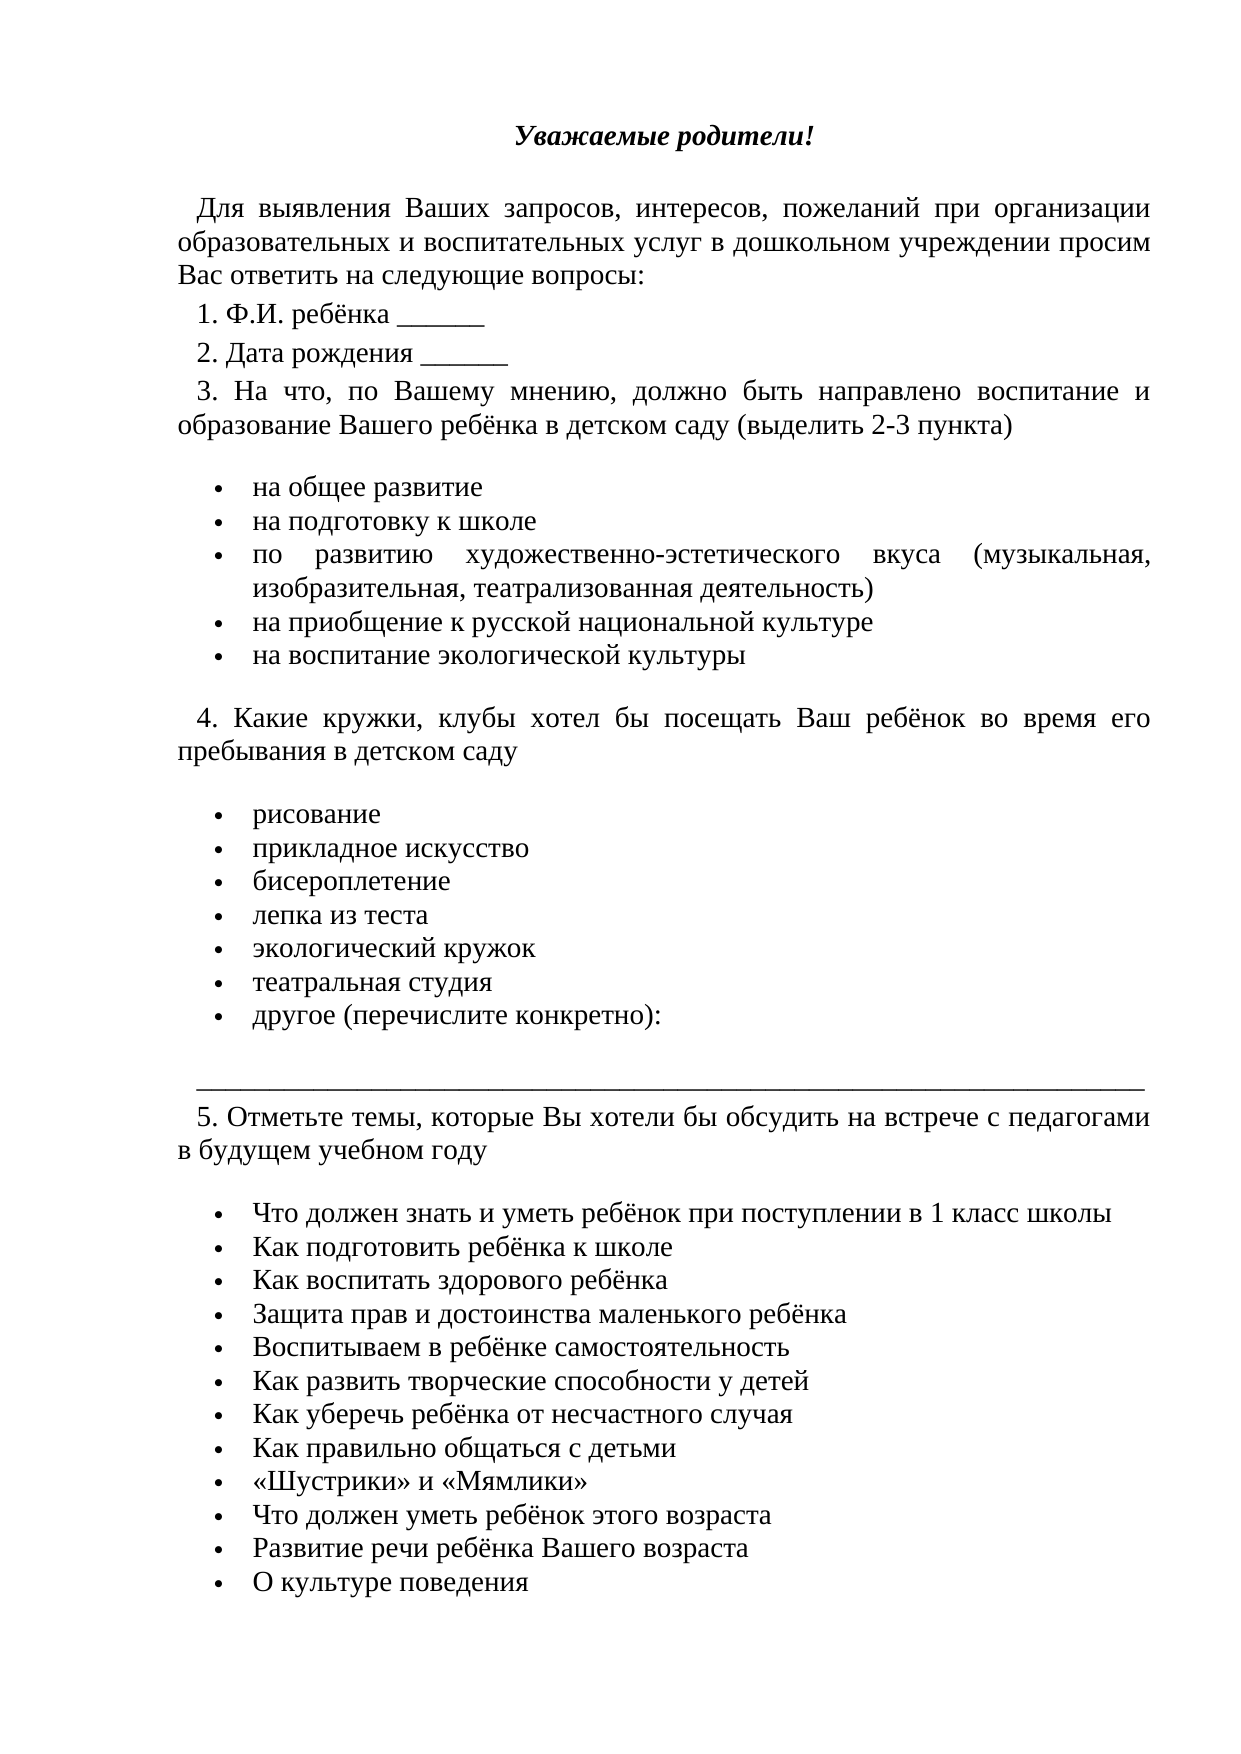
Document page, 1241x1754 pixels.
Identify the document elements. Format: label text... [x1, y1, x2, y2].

text _________________________________________________________________ [177, 1060, 1152, 1094]
list Как подготовить ребёнка к школе [215, 1229, 1152, 1262]
text Для выявления Ваших запросов, интересов, пожеланий при организации образовательных и воспитательных услуг в дошкольном учреждении просим Вас ответить на следующие вопросы: [177, 190, 1152, 291]
list Воспитываем в ребёнке самостоятельность [215, 1329, 1152, 1363]
list рисование [215, 796, 1152, 830]
text Уважаемые родители! [177, 118, 1152, 152]
text 2. Дата рождения ______ [177, 335, 1152, 368]
list Как уберечь ребёнка от несчастного случая [215, 1396, 1152, 1430]
list на воспитание экологической культуры [215, 637, 1152, 671]
text 1. Ф.И. ребёнка ______ [177, 296, 1152, 329]
list Развитие речи ребёнка Вашего возраста [215, 1531, 1152, 1564]
list театральная студия [215, 964, 1152, 997]
list Что должен уметь ребёнок этого возраста [215, 1497, 1152, 1531]
list на общее развитие [215, 469, 1152, 503]
list экологический кружок [215, 930, 1152, 964]
list О культуре поведения [215, 1564, 1152, 1598]
text 4. Какие кружки, клубы хотел бы посещать Ваш ребёнок во время его пребывания в детском саду [177, 700, 1152, 767]
text 3. На что, по Вашему мнению, должно быть направлено воспитание и образование Вашего ребёнка в детском саду (выделить 2-3 пункта) [177, 373, 1152, 440]
list Как развить творческие способности у детей [215, 1363, 1152, 1396]
list бисероплетение [215, 863, 1152, 897]
list «Шустрики» и «Мямлики» [215, 1463, 1152, 1497]
list по развитию художественно-эстетического вкуса (музыкальная, изобразительная, театрализованная деятельность) [215, 537, 1152, 604]
list Что должен знать и уметь ребёнок при поступлении в 1 класс школы [215, 1195, 1152, 1229]
text 5. Отметьте темы, которые Вы хотели бы обсудить на встрече с педагогами в будущем учебном году [177, 1099, 1152, 1166]
list Защита прав и достоинства маленького ребёнка [215, 1296, 1152, 1329]
list на приобщение к русской национальной культуре [215, 604, 1152, 637]
list Как воспитать здорового ребёнка [215, 1262, 1152, 1296]
list Как правильно общаться с детьми [215, 1430, 1152, 1463]
list прикладное искусство [215, 830, 1152, 863]
list на подготовку к школе [215, 503, 1152, 537]
list лепка из теста [215, 897, 1152, 930]
list другое (перечислите конкретно): [215, 997, 1152, 1031]
